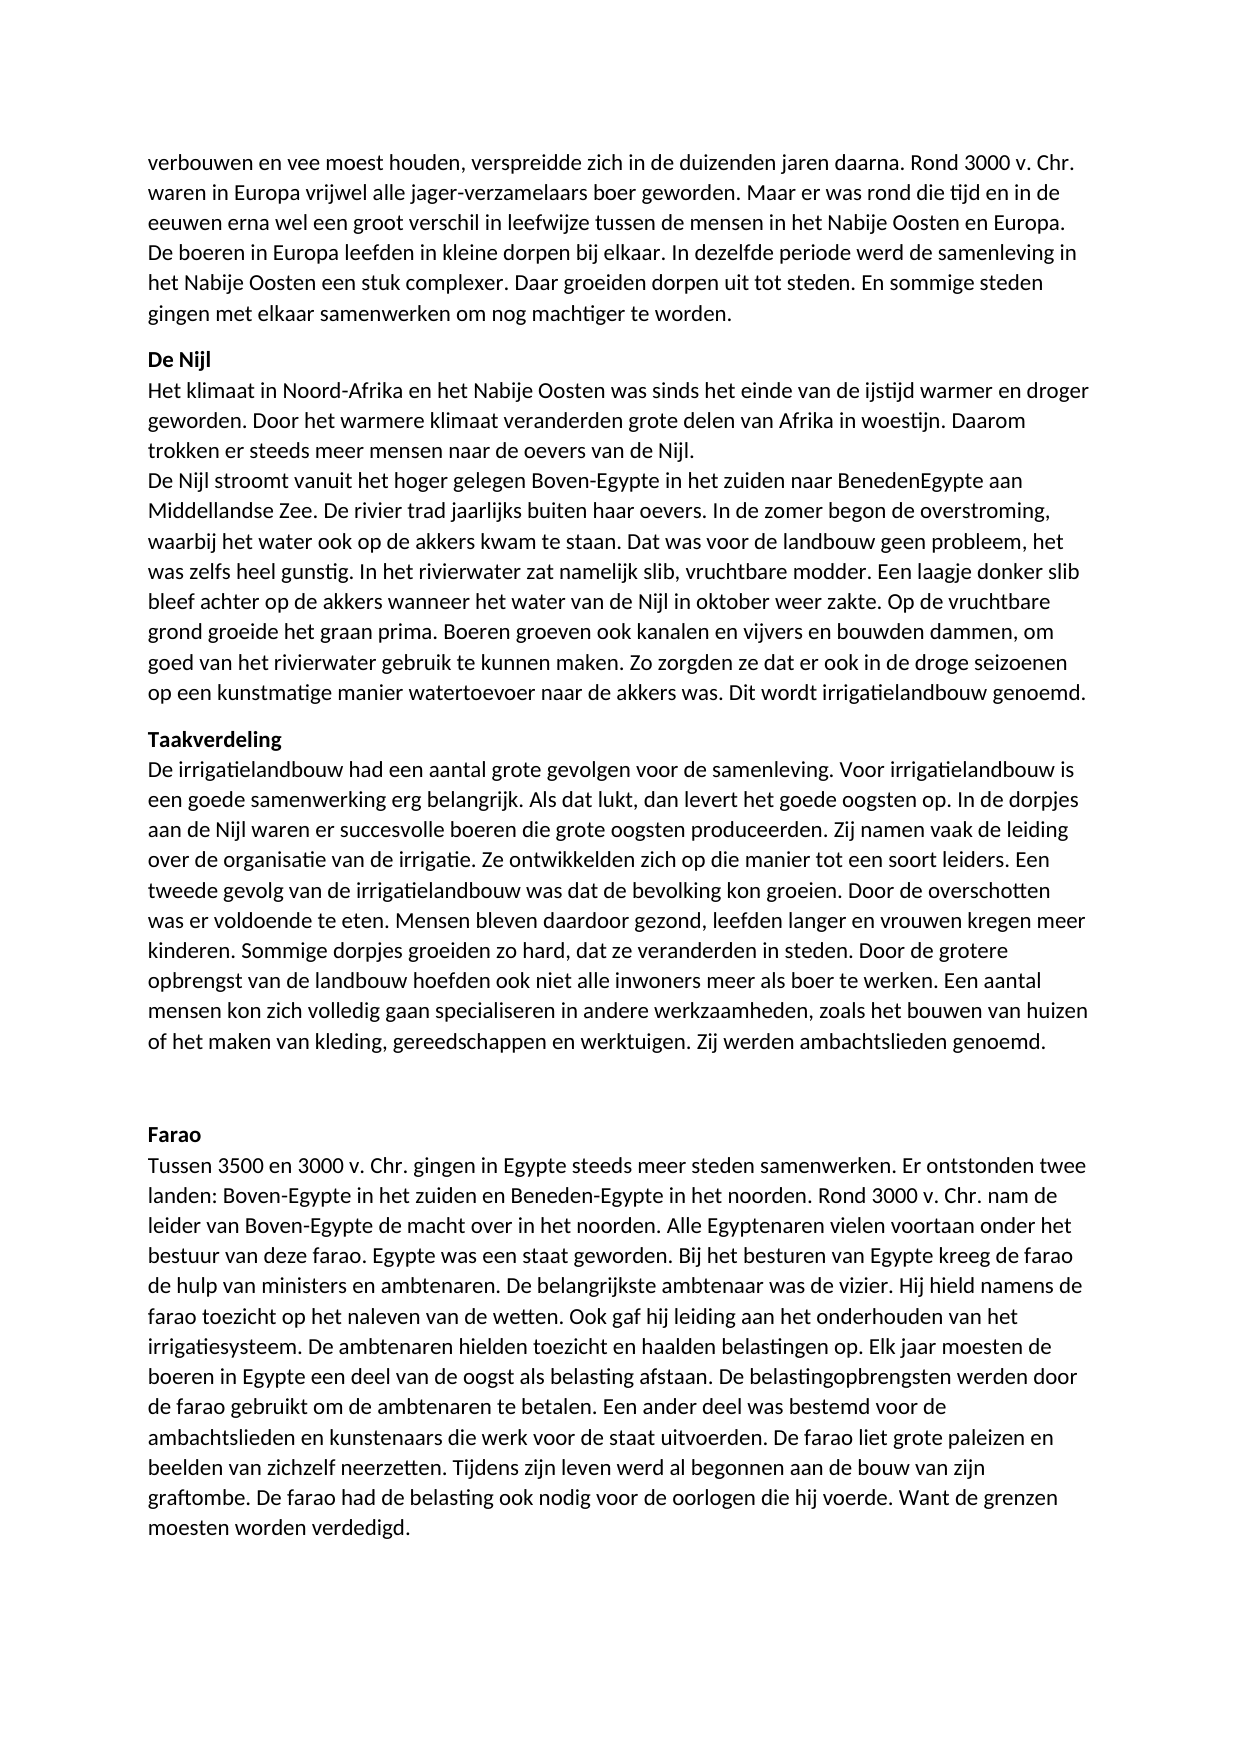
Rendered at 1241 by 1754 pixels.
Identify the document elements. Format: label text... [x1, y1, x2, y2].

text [148, 148, 1093, 327]
text Taakverdeling De irrigatielandbouw had een aantal grote gevolgen voor de samenleving. Voor irrigatielandbouw is een goede samenwerking erg belangrijk. Als dat lukt, dan levert het goede oogsten op. In de dorpjes aan de Nijl waren er succesvolle boeren die grote oogsten produceerden. Zij namen vaak de leiding over de organisatie van de irrigatie. Ze ontwikkelden zich op die manier tot een soort leiders. Een tweede gevolg van de irrigatielandbouw was dat de bevolking kon groeien. Door de overschotten was er voldoende te eten. Mensen bleven daardoor gezond, leefden langer en vrouwen kregen meer kinderen. Sommige dorpjes groeiden zo hard, dat ze veranderden in steden. Door de grotere opbrengst van de landbouw hoefden ook niet alle inwoners meer als boer te werken. Een aantal mensen kon zich volledig gaan specialiseren in andere werkzaamheden, zoals het bouwen van huizen of het maken van kleding, gereedschappen en werktuigen. Zij werden ambachtslieden genoemd. [148, 725, 1093, 1055]
text Farao Tussen 3500 en 3000 v. Chr. gingen in Egypte steeds meer steden samenwerken. Er ontstonden twee landen: Boven-Egypte in het zuiden en Beneden-Egypte in het noorden. Rond 3000 v. Chr. nam de leider van Boven-Egypte de macht over in het noorden. Alle Egyptenaren vielen voortaan onder het bestuur van deze farao. Egypte was een staat geworden. Bij het besturen van Egypte kreeg de farao de hulp van ministers en ambtenaren. De belangrijkste ambtenaar was de vizier. Hij hield namens de farao toezicht op het naleven van de wetten. Ook gaf hij leiding aan het onderhouden van het irrigatiesysteem. De ambtenaren hielden toezicht en haalden belastingen op. Elk jaar moesten de boeren in Egypte een deel van de oogst als belasting afstaan. De belastingopbrengsten werden door de farao gebruikt om de ambtenaren te betalen. Een ander deel was bestemd voor de ambachtslieden en kunstenaars die werk voor de staat uitvoerden. De farao liet grote paleizen en beelden van zichzelf neerzetten. Tijdens zijn leven werd al begonnen aan de bouw van zijn graftombe. De farao had de belasting ook nodig voor de oorlogen die hij voerde. Want de grenzen moesten worden verdedigd. [148, 1121, 1093, 1541]
text De Nijl Het klimaat in Noord-Afrika en het Nabije Oosten was sinds het einde van de ijstijd warmer en droger geworden. Door het warmere klimaat veranderden grote delen van Afrika in woestijn. Daarom trokken er steeds meer mensen naar de oevers van de Nijl. De Nijl stroomt vanuit het hoger gelegen Boven-Egypte in het zuiden naar BenedenEgypte aan Middellandse Zee. De rivier trad jaarlijks buiten haar oevers. In de zomer begon de overstroming, waarbij het water ook op de akkers kwam te staan. Dat was voor de landbouw geen probleem, het was zelfs heel gunstig. In het rivierwater zat namelijk slib, vruchtbare modder. Een laagje donker slib bleef achter op de akkers wanneer het water van de Nijl in oktober weer zakte. Op de vruchtbare grond groeide het graan prima. Boeren groeven ook kanalen en vijvers en bouwden dammen, om goed van het rivierwater gebruik te kunnen maken. Zo zorgden ze dat er ook in de droge seizoenen op een kunstmatige manier watertoevoer naar de akkers was. Dit wordt irrigatielandbouw genoemd. [148, 346, 1093, 706]
